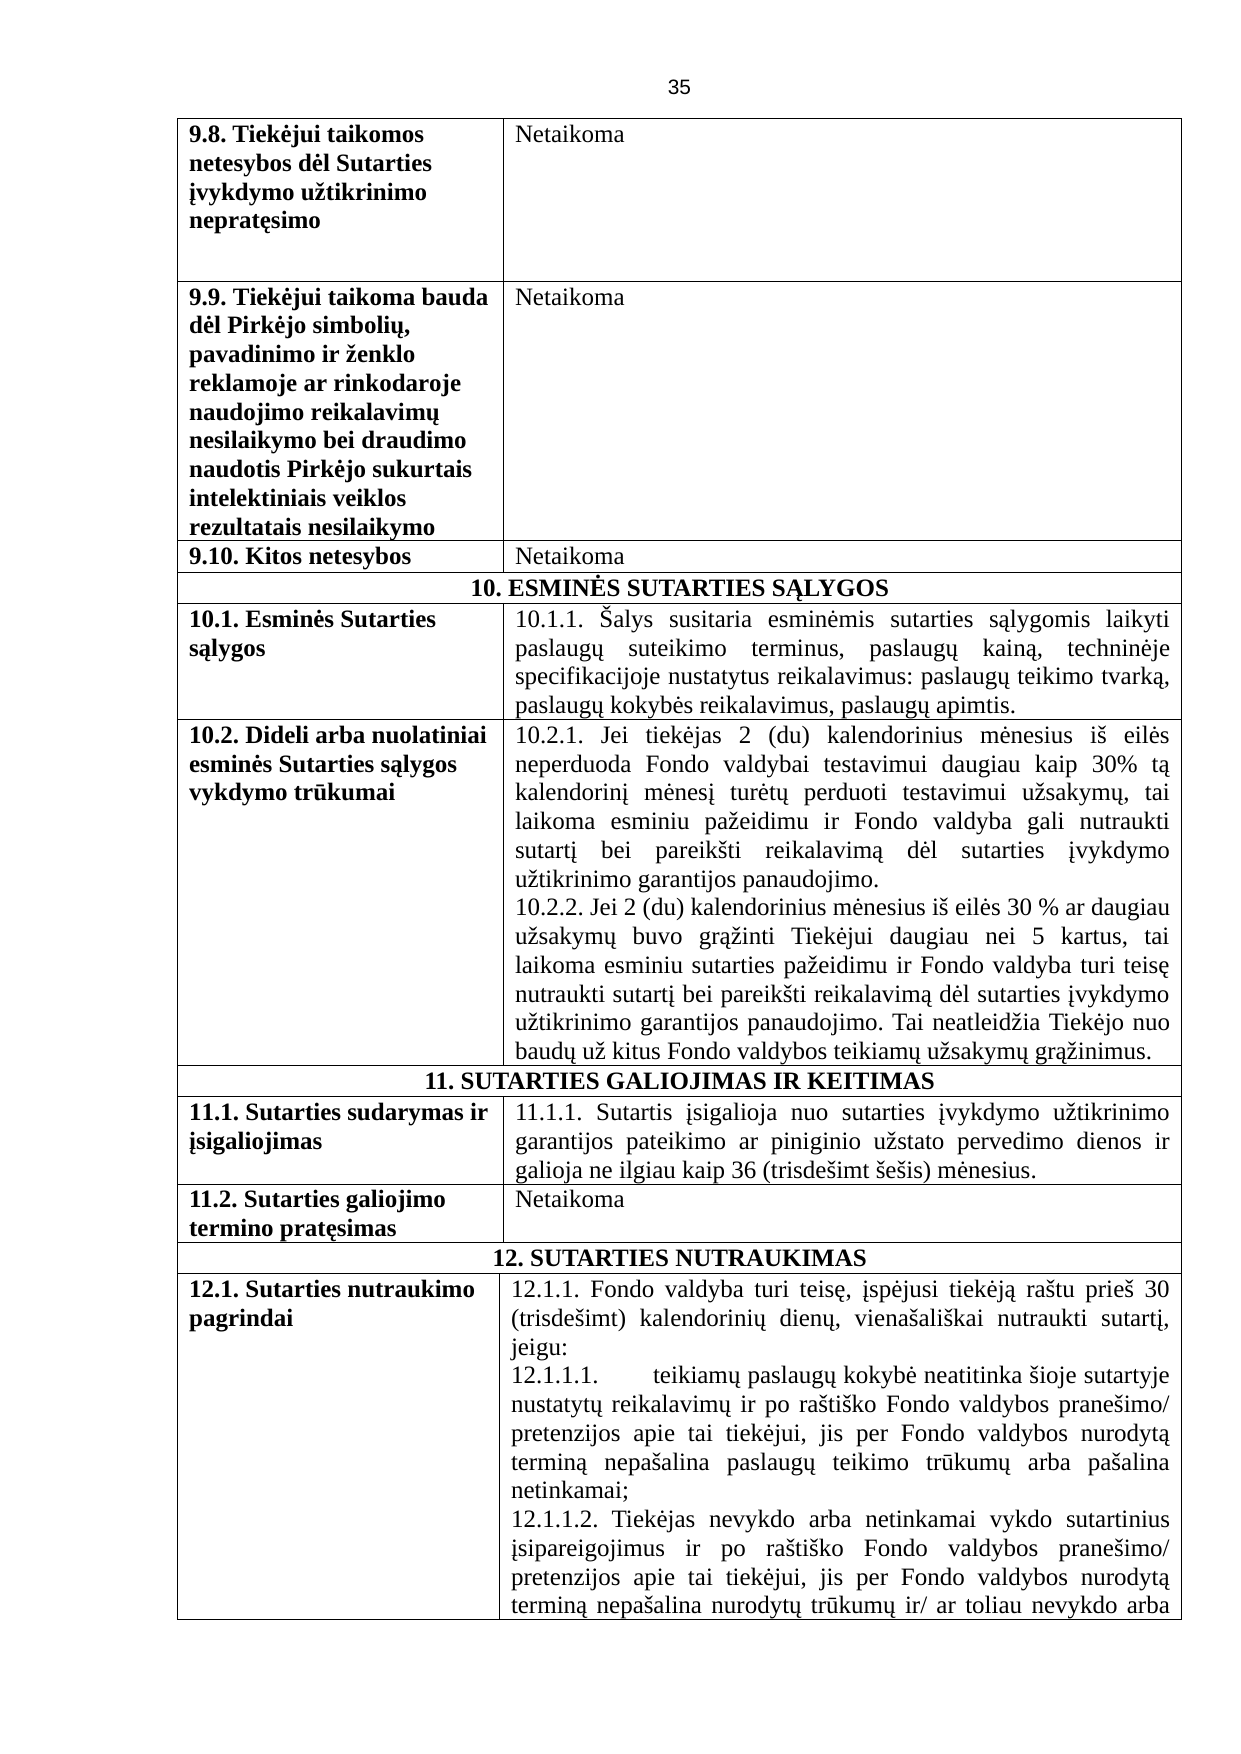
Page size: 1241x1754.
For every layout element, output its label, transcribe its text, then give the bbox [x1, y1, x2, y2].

table_cell Netaikoma [504, 541, 1181, 572]
table_cell 10.2.1. Jei tiekėjas 2 (du) kalendorinius mėnesius iš eilės neperduoda Fondo valdybai testavimui daugiau kaip 30% tą kalendorinį mėnesį turėtų perduoti testavimui užsakymų, tai laikoma esminiu pažeidimu ir Fondo valdyba gali nutraukti sutartį bei pareikšti reikalavimą dėl sutarties įvykdymo užtikrinimo garantijos panaudojimo. 10.2.2. Jei 2 (du) kalendorinius mėnesius iš eilės 30 % ar daugiau užsakymų buvo grąžinti Tiekėjui daugiau nei 5 kartus, tai laikoma esminiu sutarties pažeidimu ir Fondo valdyba turi teisę nutraukti sutartį bei pareikšti reikalavimą dėl sutarties įvykdymo užtikrinimo garantijos panaudojimo. Tai neatleidžia Tiekėjo nuo baudų už kitus Fondo valdybos teikiamų užsakymų grąžinimus. [504, 720, 1181, 1065]
table_cell 11.1.1. Sutartis įsigalioja nuo sutarties įvykdymo užtikrinimo garantijos pateikimo ar piniginio užstato pervedimo dienos ir galioja ne ilgiau kaip 36 (trisdešimt šešis) mėnesius. [504, 1097, 1181, 1183]
table_cell Netaikoma [504, 119, 1181, 281]
table_cell 10.2. Dideli arba nuolatiniai esminės Sutarties sąlygos vykdymo trūkumai [178, 720, 503, 1065]
table_cell 12. SUTARTIES NUTRAUKIMAS [178, 1243, 1181, 1273]
table_cell 11. SUTARTIES GALIOJIMAS IR KEITIMAS [178, 1066, 1181, 1096]
table_cell 11.1. Sutarties sudarymas ir įsigaliojimas [178, 1097, 503, 1183]
table_cell 10. ESMINĖS SUTARTIES SĄLYGOS [178, 573, 1181, 603]
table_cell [500, 1274, 1181, 1619]
table_cell 11.2. Sutarties galiojimo termino pratęsimas [178, 1185, 503, 1242]
table_cell Netaikoma [504, 282, 1181, 540]
table_cell 9.8. Tiekėjui taikomos netesybos dėl Sutarties įvykdymo užtikrinimo nepratęsimo [178, 119, 503, 281]
table_cell 9.10. Kitos netesybos [178, 541, 503, 572]
table_cell Netaikoma [504, 1185, 1181, 1242]
table_cell 10.1.1. Šalys susitaria esminėmis sutarties sąlygomis laikyti paslaugų suteikimo terminus, paslaugų kainą, techninėje specifikacijoje nustatytus reikalavimus: paslaugų teikimo tvarką, paslaugų kokybės reikalavimus, paslaugų apimtis. [504, 604, 1181, 719]
table_cell 9.9. Tiekėjui taikoma bauda dėl Pirkėjo simbolių, pavadinimo ir ženklo reklamoje ar rinkodaroje naudojimo reikalavimų nesilaikymo bei draudimo naudotis Pirkėjo sukurtais intelektiniais veiklos rezultatais nesilaikymo [178, 282, 503, 540]
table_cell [178, 1274, 499, 1619]
table_cell 10.1. Esminės Sutarties sąlygos [178, 604, 503, 719]
